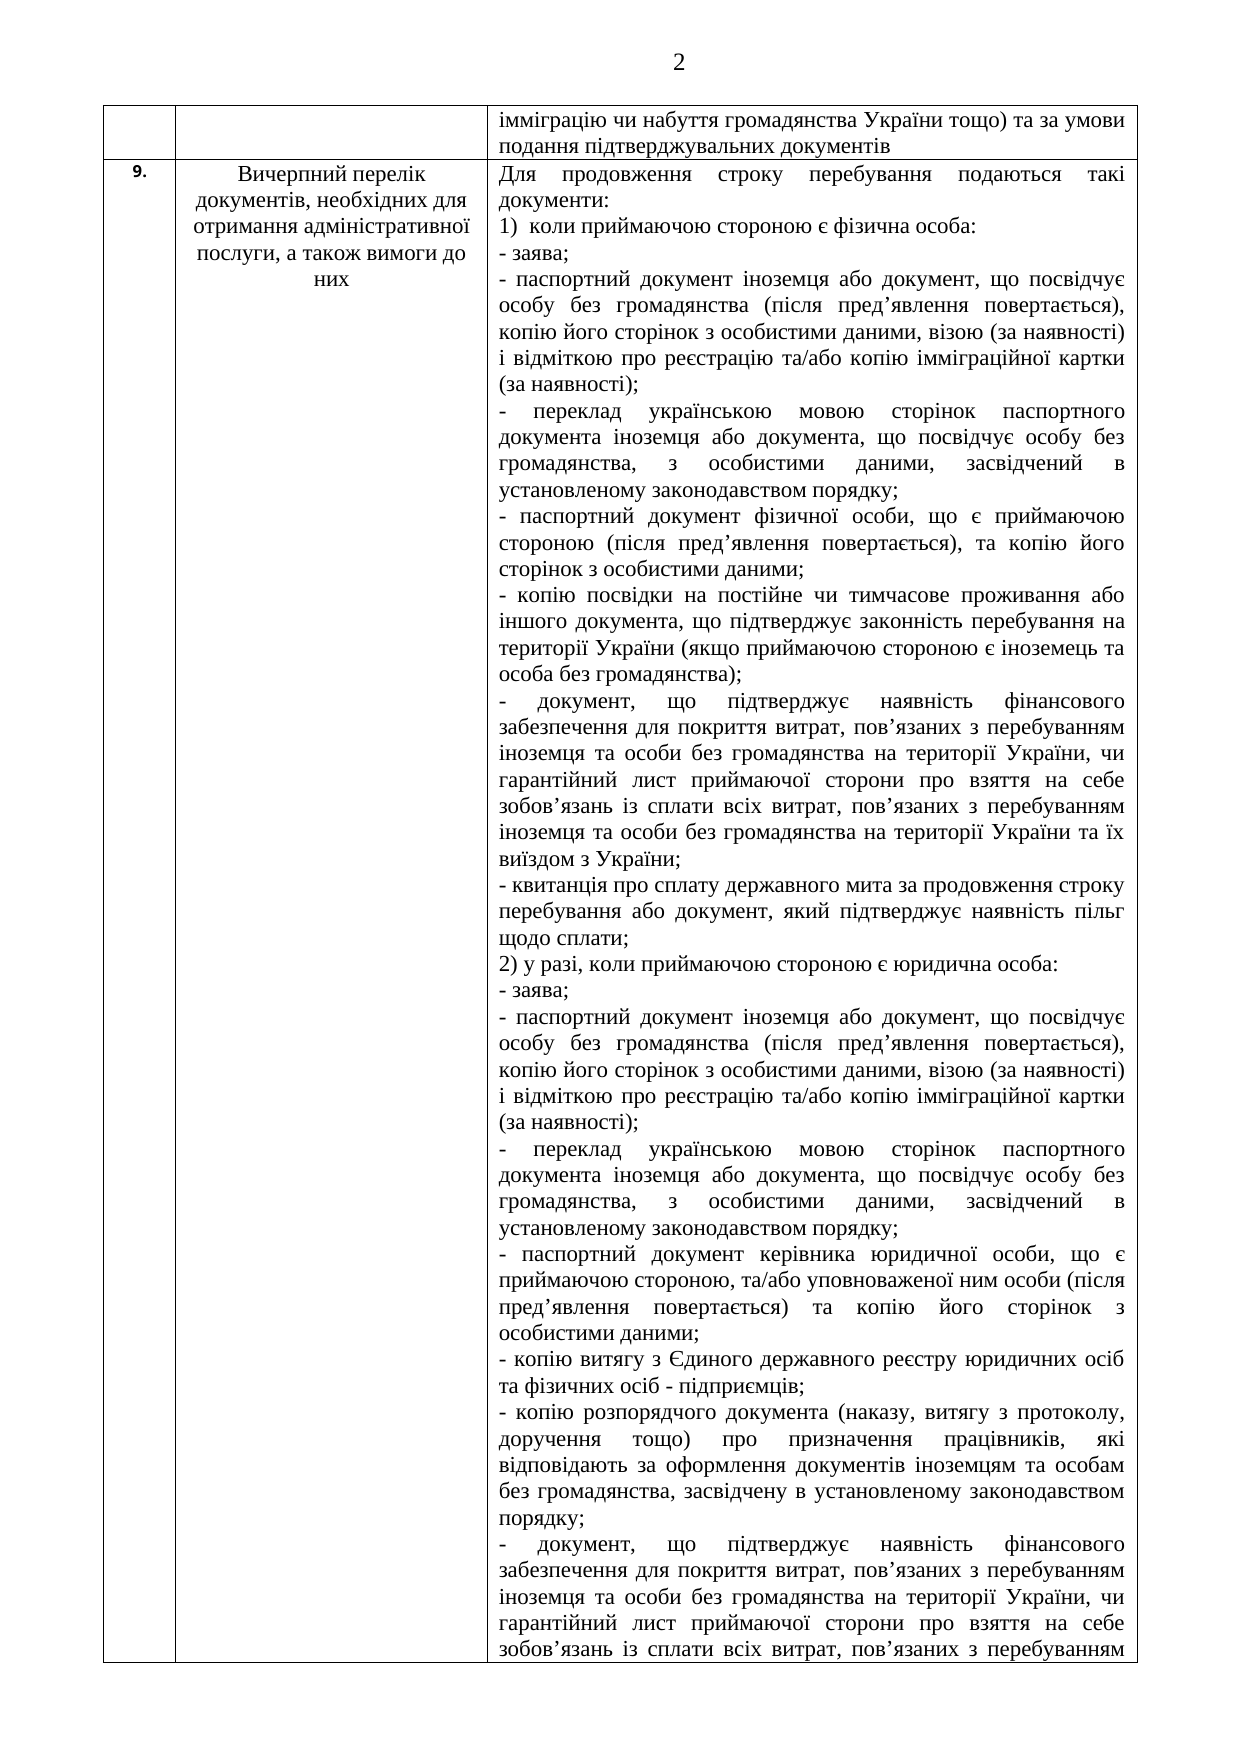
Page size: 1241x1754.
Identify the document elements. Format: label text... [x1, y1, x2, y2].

table_cell 9. [104, 160, 175, 1662]
table_cell 8. [104, 106, 175, 158]
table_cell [488, 106, 1137, 158]
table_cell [176, 160, 487, 1662]
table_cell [176, 106, 487, 158]
